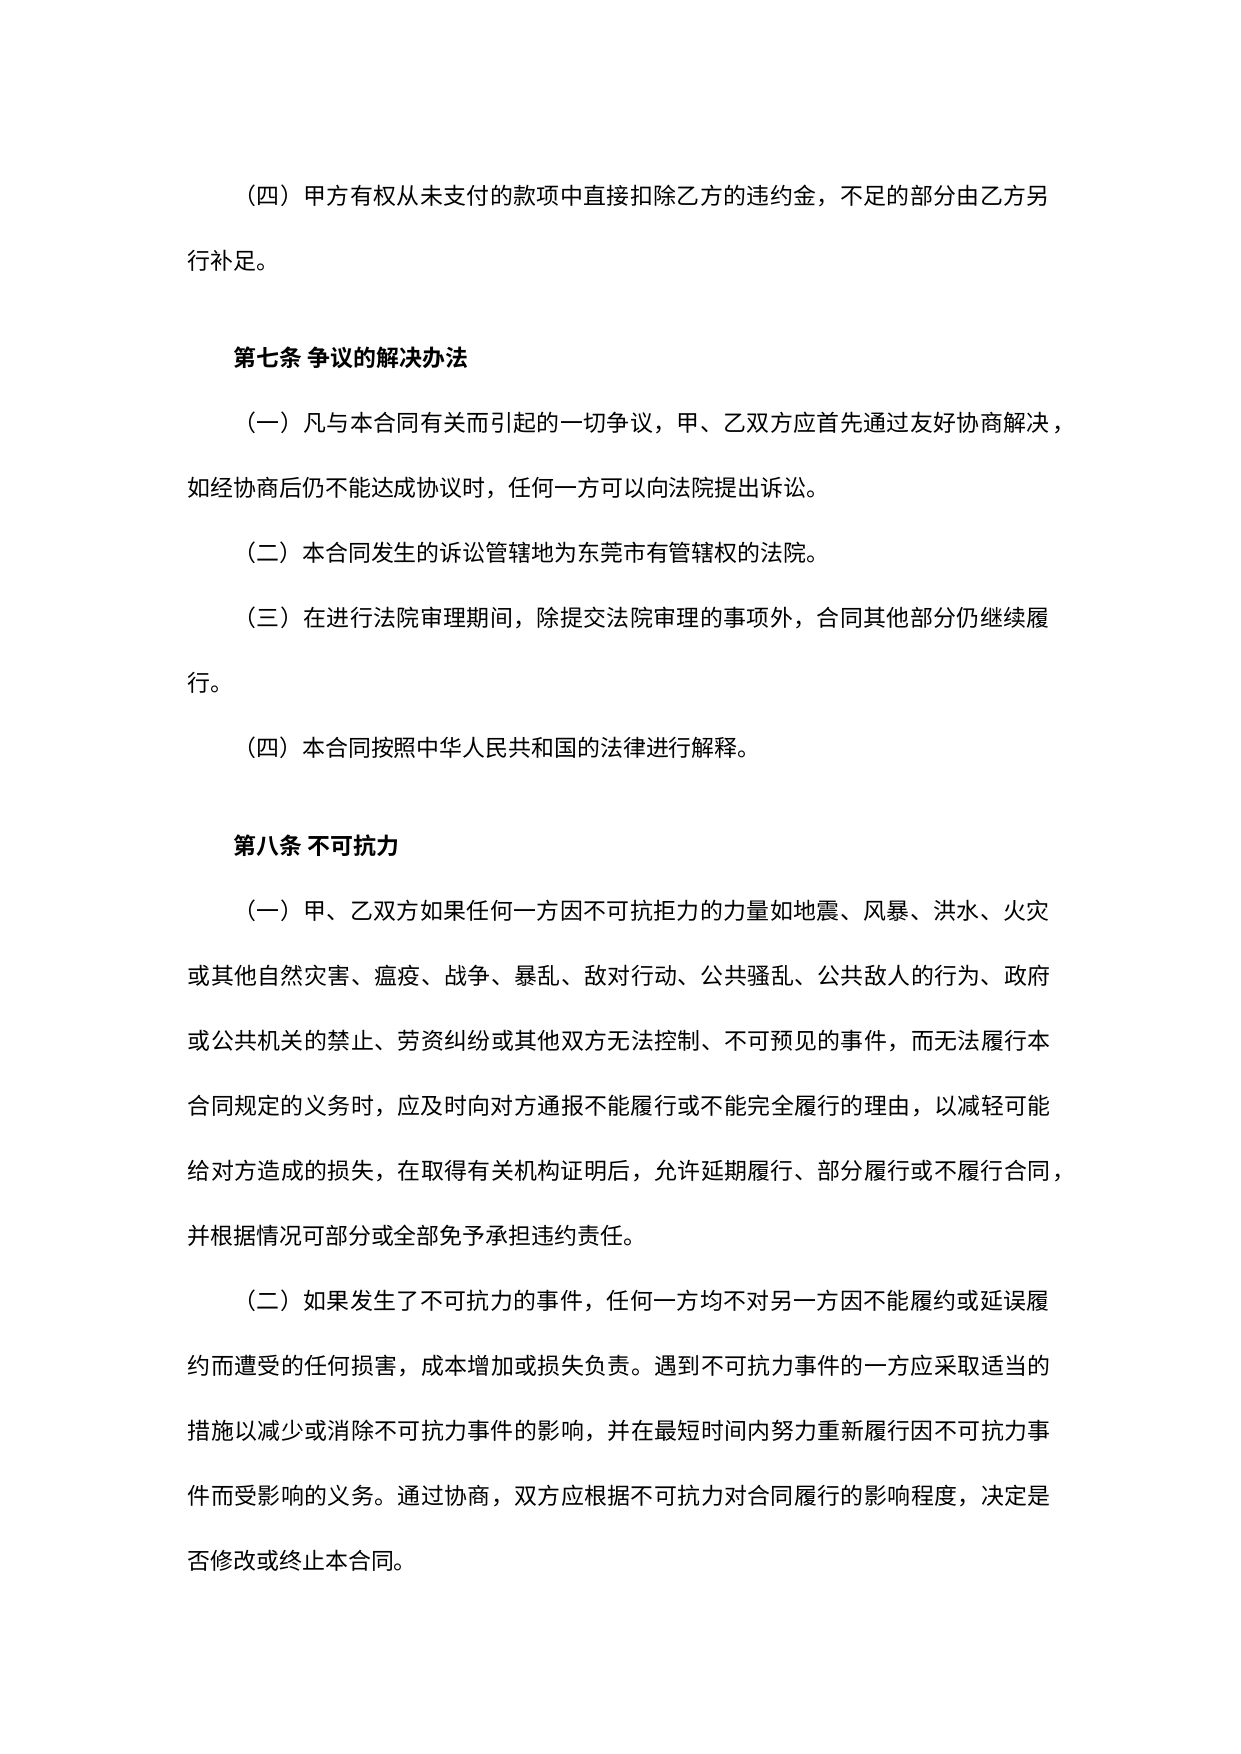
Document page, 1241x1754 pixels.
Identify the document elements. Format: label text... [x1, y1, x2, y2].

text 第七条 争议的解决办法 [187, 324, 1053, 389]
text （四）本合同按照中华人民共和国的法律进行解释。 [187, 714, 1053, 779]
text 第八条 不可抗力 [187, 812, 1053, 877]
text （二）本合同发生的诉讼管辖地为东莞市有管辖权的法院。 [187, 519, 1053, 584]
text （一）甲、乙双方如果任何一方因不可抗拒力的力量如地震、风暴、洪水、火灾或其他自然灾害、瘟疫、战争、暴乱、敌对行动、公共骚乱、公共敌人的行为、政府或公共机关的禁止、劳资纠纷或其他双方无法控制、不可预见的事件，而无法履行本合同规定的义务时，应及时向对方通报不能履行或不能完全履行的理由，以减轻可能给对方造成的损失，在取得有关机构证明后，允许延期履行、部分履行或不履行合同，并根据情况可部分或全部免予承担违约责任。 [187, 877, 1053, 1267]
text （三）在进行法院审理期间，除提交法院审理的事项外，合同其他部分仍继续履行。 [187, 584, 1053, 714]
text （二）如果发生了不可抗力的事件，任何一方均不对另一方因不能履约或延误履约而遭受的任何损害，成本增加或损失负责。遇到不可抗力事件的一方应采取适当的措施以减少或消除不可抗力事件的影响，并在最短时间内努力重新履行因不可抗力事件而受影响的义务。通过协商，双方应根据不可抗力对合同履行的影响程度，决定是否修改或终止本合同。 [187, 1267, 1053, 1592]
text （四）甲方有权从未支付的款项中直接扣除乙方的违约金，不足的部分由乙方另行补足。 [187, 162, 1053, 292]
text （一）凡与本合同有关而引起的一切争议，甲、乙双方应首先通过友好协商解决，如经协商后仍不能达成协议时，任何一方可以向法院提出诉讼。 [187, 389, 1053, 519]
